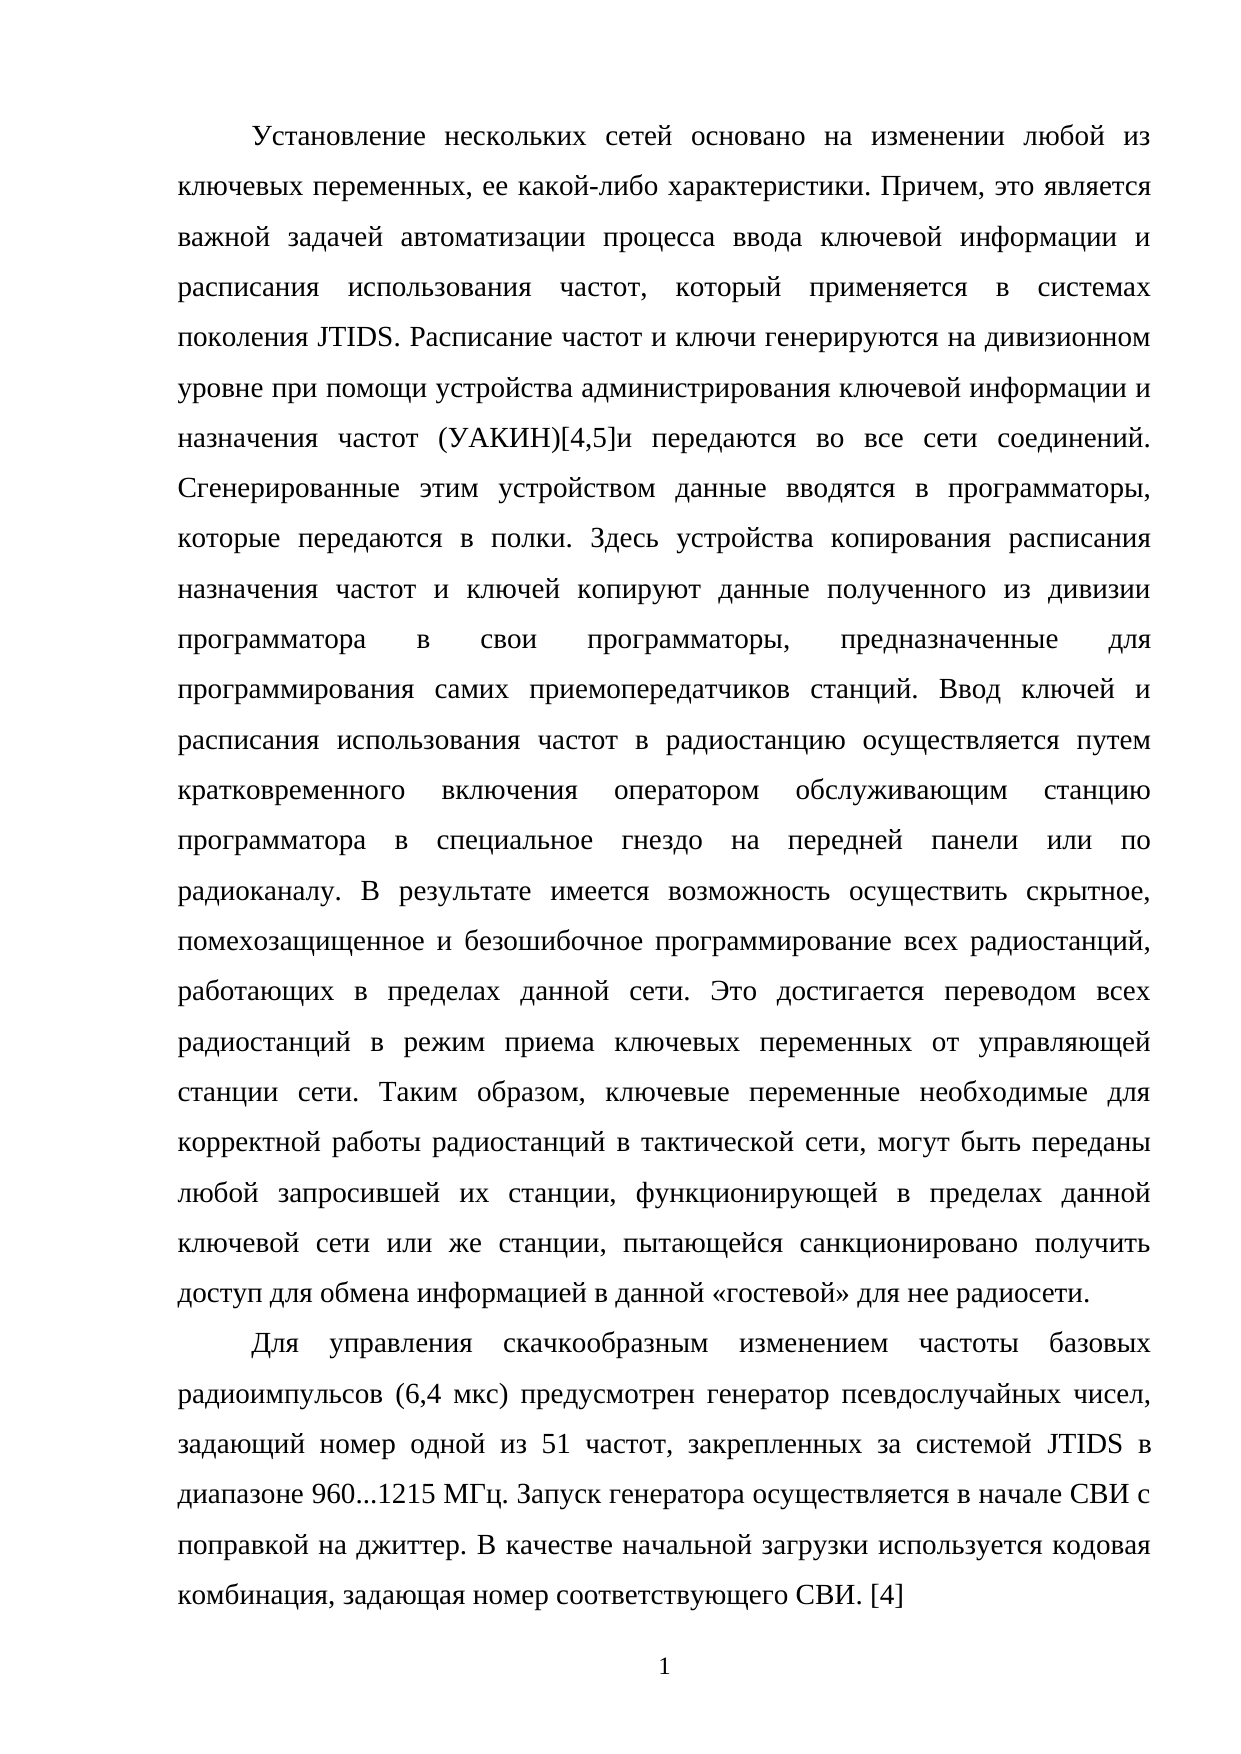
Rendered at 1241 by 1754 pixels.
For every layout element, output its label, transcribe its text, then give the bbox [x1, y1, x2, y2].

text Установление нескольких сетей основано на изменении любой из ключевых переменных, ее какой-либо характеристики. Причем, это является важной задачей автоматизации процесса ввода ключевой информации и расписания использования частот, который применяется в системах поколения JTIDS. Расписание частот и ключи генерируются на дивизионном уровне при помощи устройства администрирования ключевой информации и назначения частот (УАКИН)[4,5]и передаются во все сети соединений. Сгенерированные этим устройством данные вводятся в программаторы, которые передаются в полки. Здесь устройства копирования расписания назначения частот и ключей копируют данные полученного из дивизии программатора в свои программаторы, предназначенные для программирования самих приемопередатчиков станций. Ввод ключей и расписания использования частот в радиостанцию осуществляется путем кратковременного включения оператором обслуживающим станцию программатора в специальное гнездо на передней панели или по радиоканалу. В результате имеется возможность осуществить скрытное, помехозащищенное и безошибочное программирование всех радиостанций, работающих в пределах данной сети. Это достигается переводом всех радиостанций в режим приема ключевых переменных от управляющей станции сети. Таким образом, ключевые переменные необходимые для корректной работы радиостанций в тактической сети, могут быть переданы любой запросившей их станции, функционирующей в пределах данной ключевой сети или же станции, пытающейся санкционировано получить доступ для обмена информацией в данной «гостевой» для нее радиосети. [177, 118, 1152, 1309]
text Для управления скачкообразным изменением частоты базовых радиоимпульсов (6,4 мкс) предусмотрен генератор псевдослучайных чисел, задающий номер одной из 51 частот, закрепленных за системой JTIDS в диапазоне 960...1215 МГц. Запуск генератора осуществляется в начале СВИ с поправкой на джиттер. В качестве начальной загрузки используется кодовая комбинация, задающая номер соответствующего СВИ. [4] [177, 1326, 1152, 1611]
